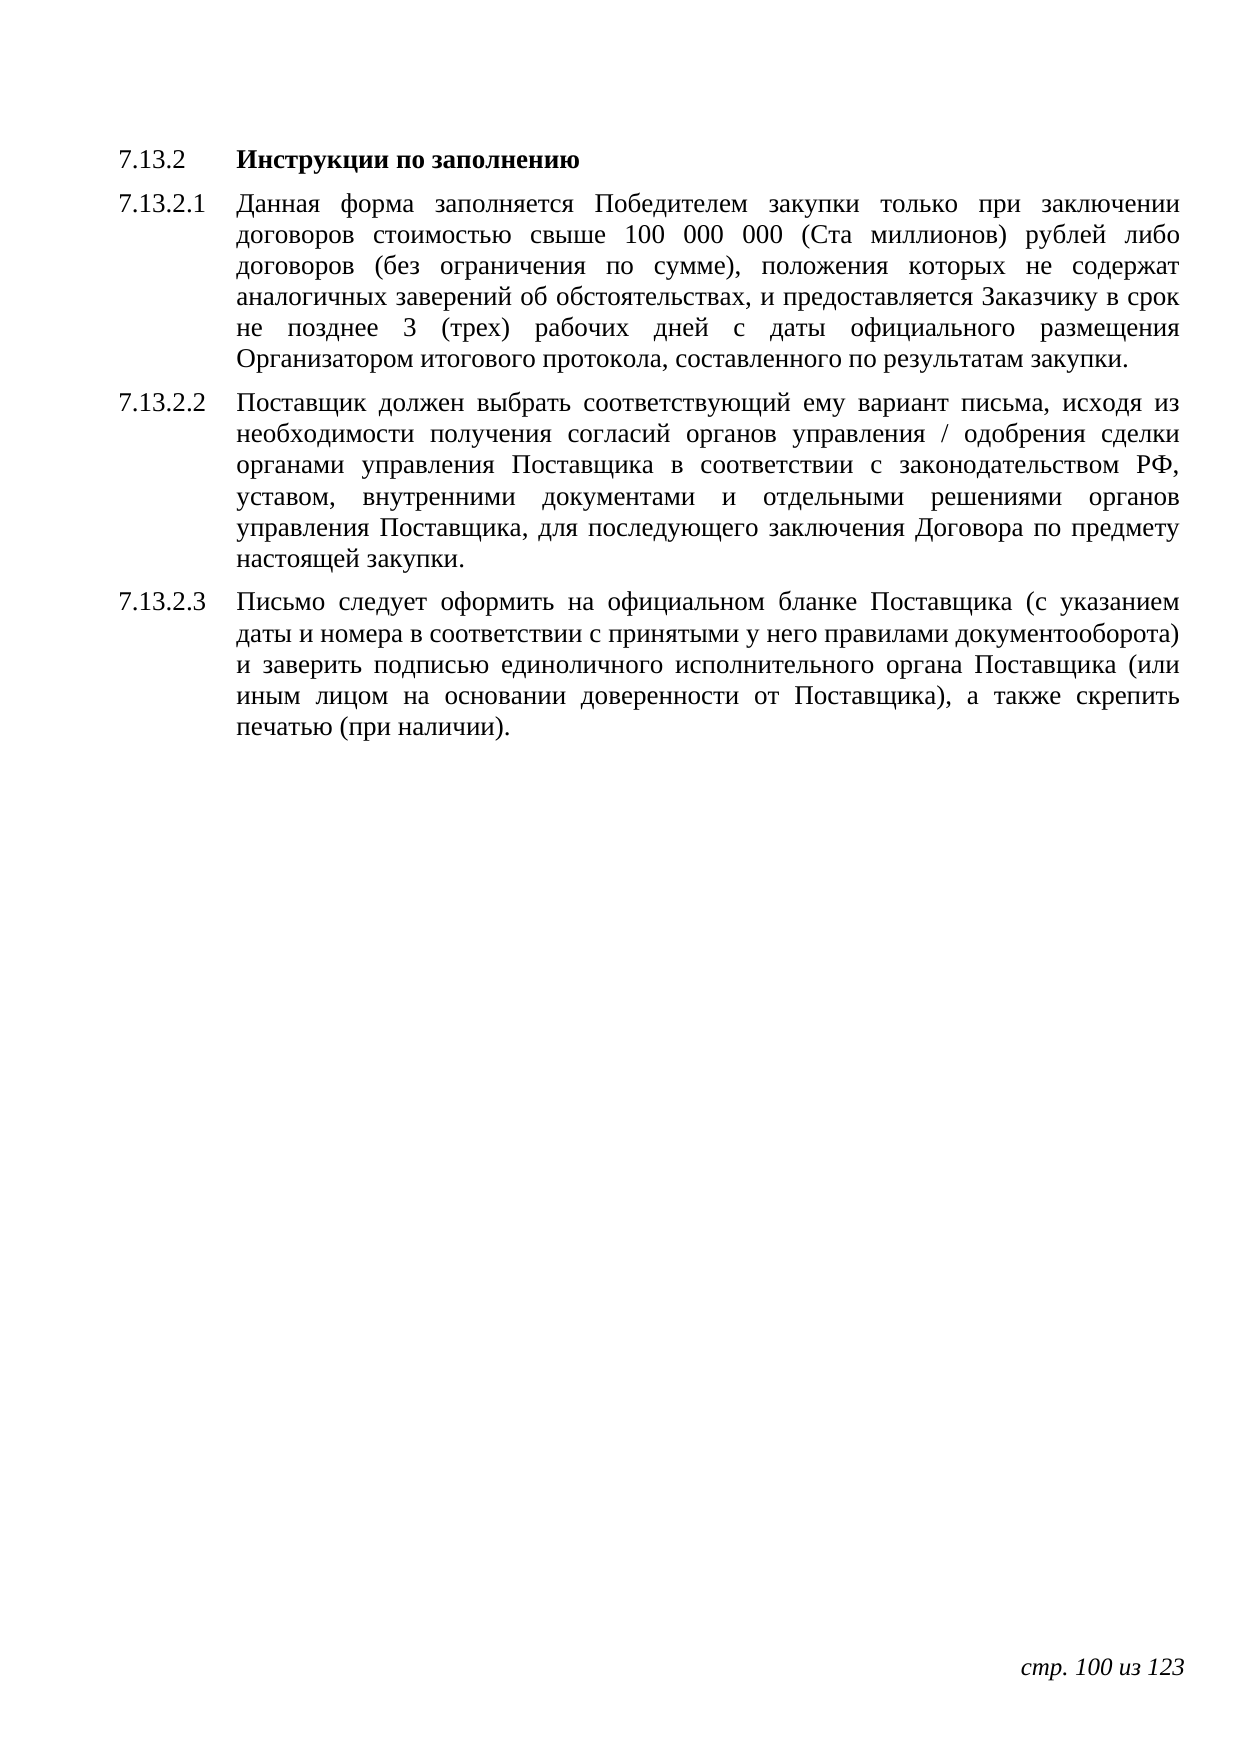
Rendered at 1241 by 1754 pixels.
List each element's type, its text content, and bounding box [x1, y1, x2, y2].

list Поставщик должен выбрать соответствующий ему вариант письма, исходя из необходимости получения согласий органов управления / одобрения сделки органами управления Поставщика в соответствии с законодательством РФ, уставом, внутренними документами и отдельными решениями органов управления Поставщика, для последующего заключения Договора по предмету настоящей закупки. [118, 386, 1181, 573]
list Данная форма заполняется Победителем закупки только при заключении договоров стоимостью свыше 100 000 000 (Ста миллионов) рублей либо договоров (без ограничения по сумме), положения которых не содержат аналогичных заверений об обстоятельствах, и предоставляется Заказчику в срок не позднее 3 (трех) рабочих дней с даты официального размещения Организатором итогового протокола, составленного по результатам закупки. [118, 187, 1181, 374]
list Письмо следует оформить на официальном бланке Поставщика (с указанием даты и номера в соответствии с принятыми у него правилами документооборота) и заверить подписью единоличного исполнительного органа Поставщика (или иным лицом на основании доверенности от Поставщика), а также скрепить печатью (при наличии). [118, 586, 1181, 741]
list Инструкции по заполнению [118, 143, 1181, 174]
